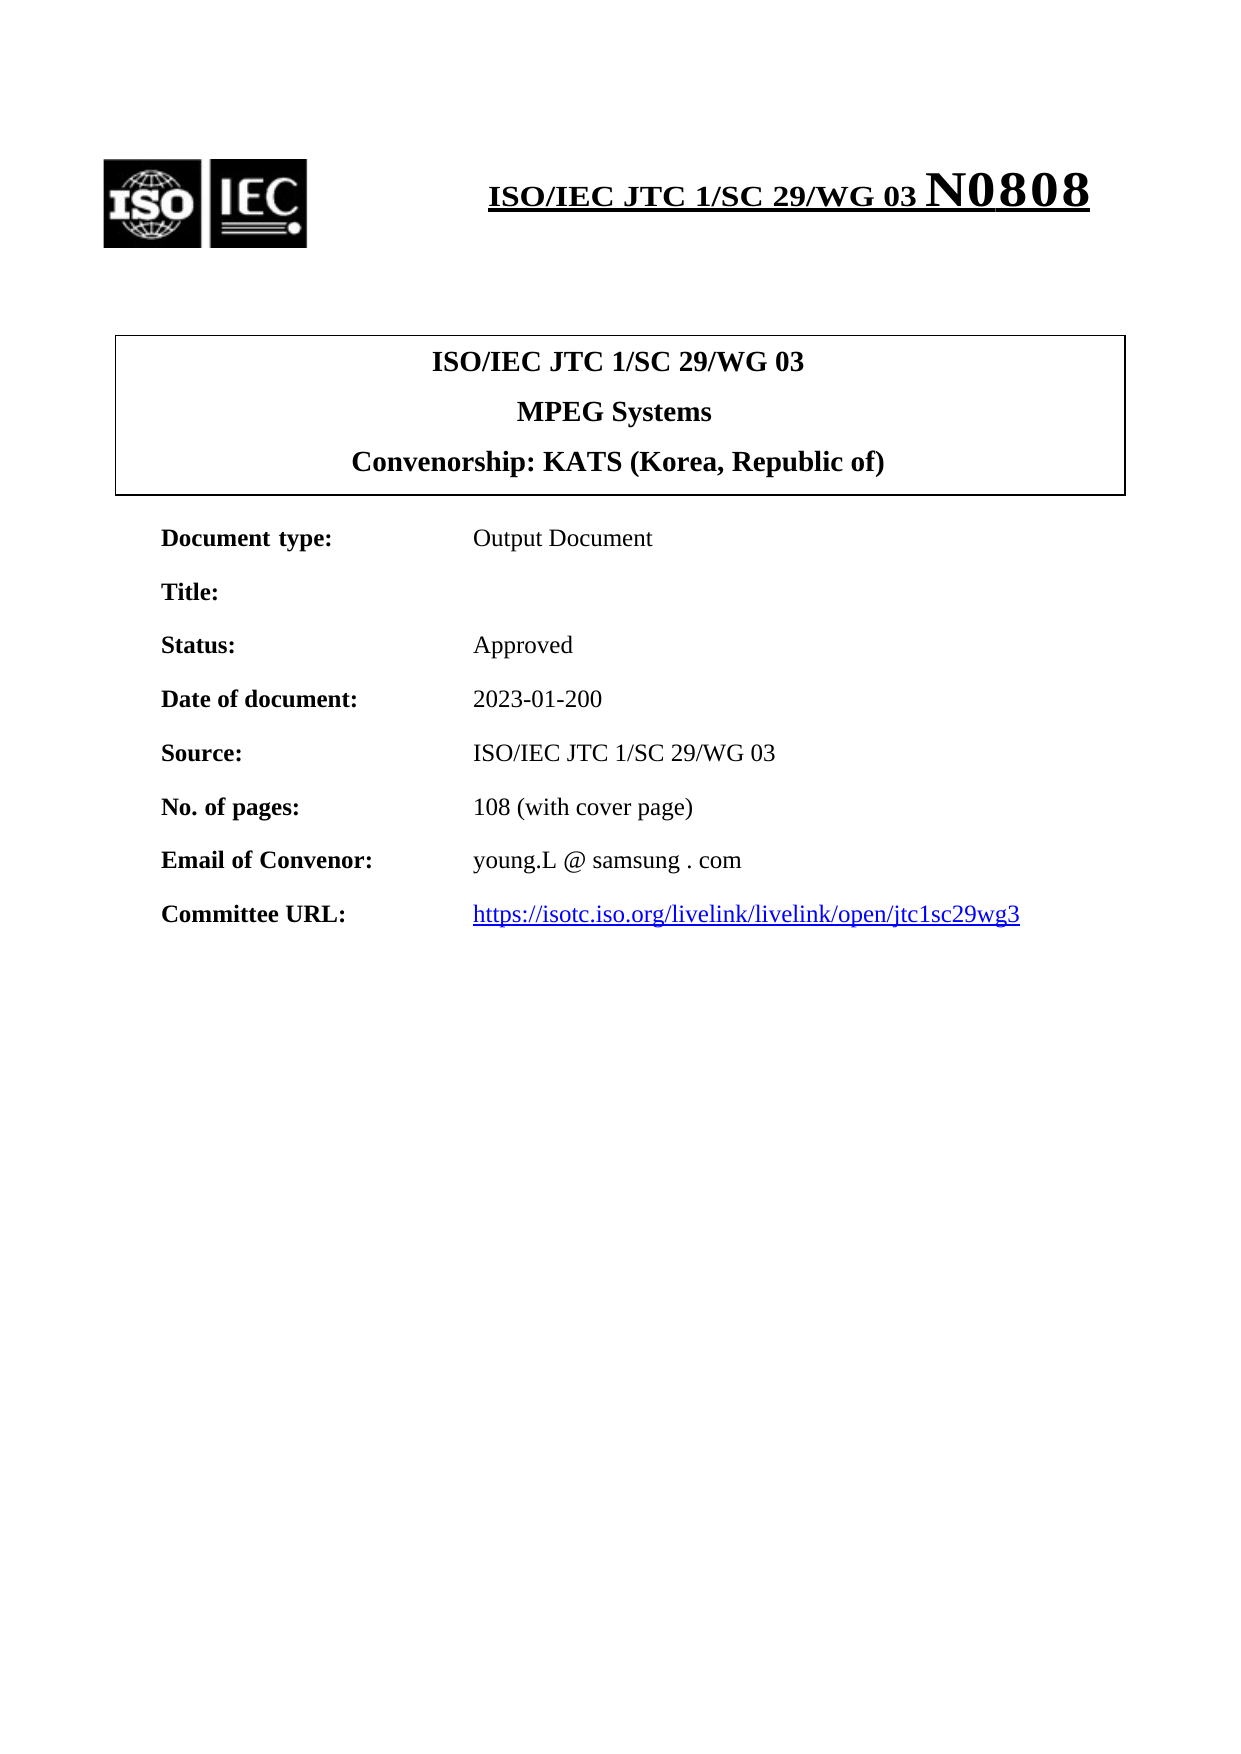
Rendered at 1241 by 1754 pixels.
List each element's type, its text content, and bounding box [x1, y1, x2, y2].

text No. of pages: 108 (with cover page) [161, 792, 1090, 821]
text Document type: Output Document [161, 496, 1090, 552]
text Committee URL: https://isotc.iso.org/livelink/livelink/open/jtc1sc29wg3 [161, 899, 1090, 928]
text Email of Convenor: young.L @ samsung . com [161, 846, 1090, 874]
title ISO/IEC JTC 1/SC 29/WG 03 N0808 [308, 159, 1090, 217]
text Status: Approved [161, 631, 1068, 659]
text Title: Technologies under consideration on carriage of V3C data [161, 577, 1068, 606]
text Date of document: 2023-01-20 [161, 684, 1090, 713]
text Source: ISO/IEC JTC 1/SC 29/WG 03 [161, 738, 1090, 767]
text Document type: Output Document [161, 355, 1090, 494]
picture [103, 159, 308, 248]
